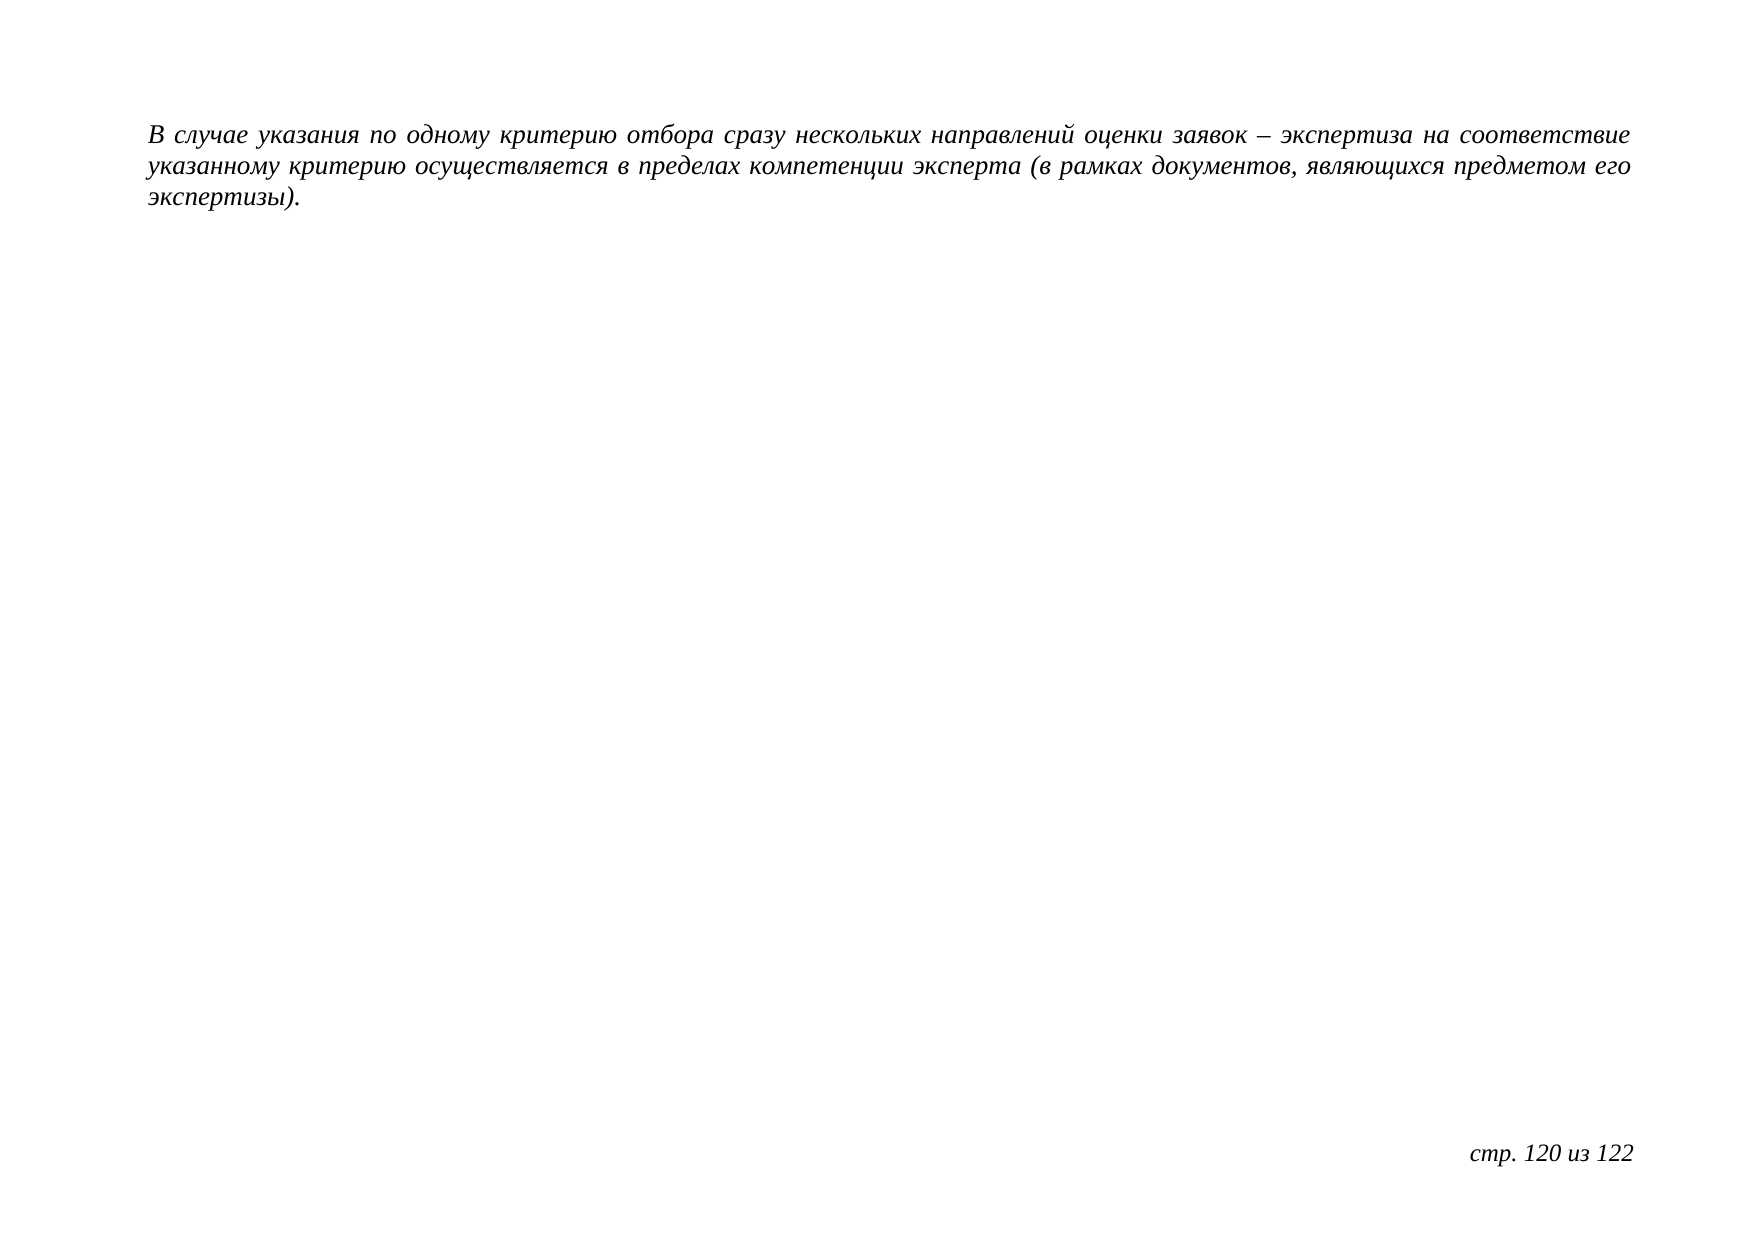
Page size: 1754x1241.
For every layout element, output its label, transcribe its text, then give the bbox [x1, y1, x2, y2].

text В случае указания по одному критерию отбора сразу нескольких направлений оценки заявок – экспертиза на соответствие указанному критерию осуществляется в пределах компетенции эксперта (в рамках документов, являющихся предметом его экспертизы). [148, 118, 1636, 212]
